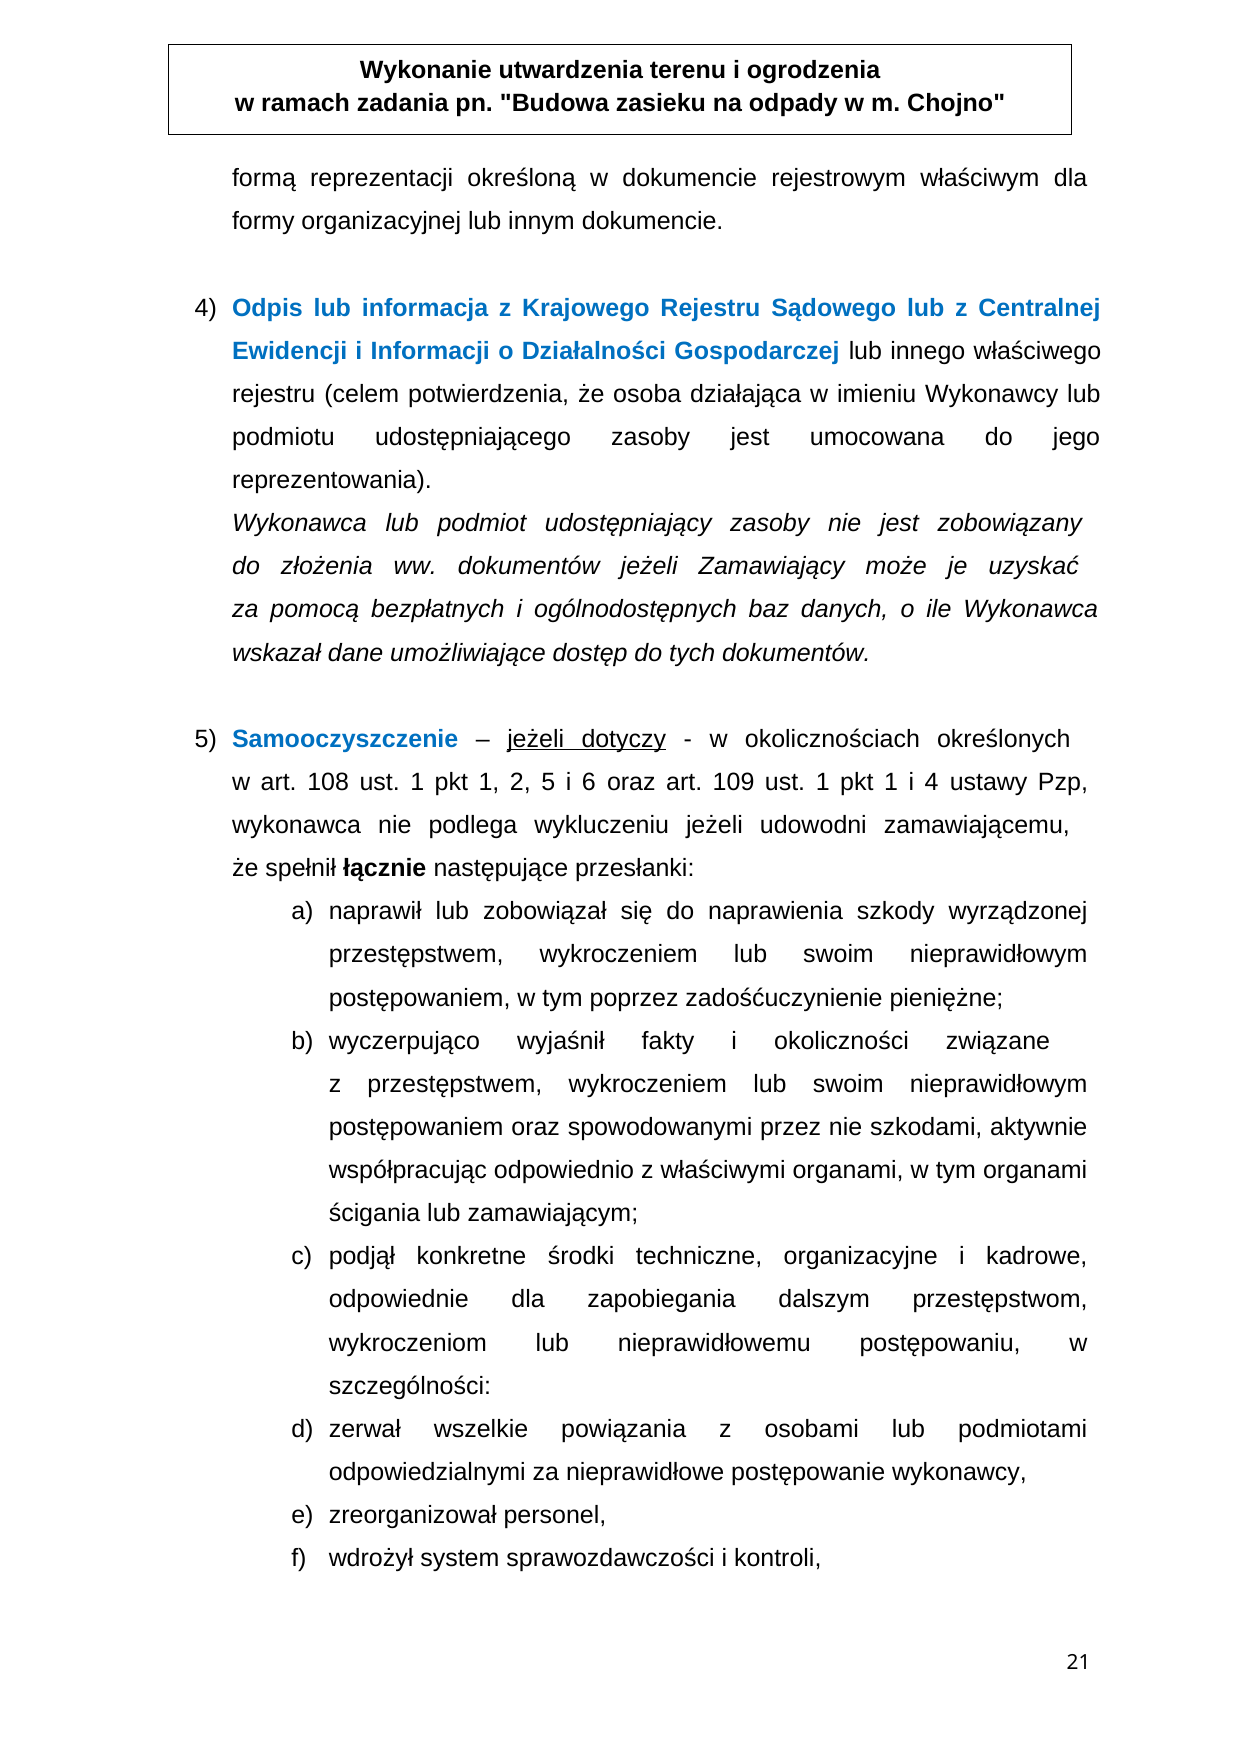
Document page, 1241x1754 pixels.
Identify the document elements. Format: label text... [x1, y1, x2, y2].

list zreorganizował personel, [291, 1500, 1088, 1529]
list zerwał wszelkie powiązania z osobami lub podmiotami odpowiedzialnymi za nieprawidłowe postępowanie wykonawcy, [291, 1414, 1088, 1486]
list wyczerpująco wyjaśnił fakty i okoliczności związane z przestępstwem, wykroczeniem lub swoim nieprawidłowym postępowaniem oraz spowodowanymi przez nie szkodami, aktywnie współpracując odpowiednio z właściwymi organami, w tym organami ścigania lub zamawiającym; [291, 1026, 1088, 1227]
list podjął konkretne środki techniczne, organizacyjne i kadrowe, odpowiednie dla zapobiegania dalszym przestępstwom, wykroczeniom lub nieprawidłowemu postępowaniu, w szczególności: [291, 1241, 1088, 1399]
list naprawił lub zobowiązał się do naprawienia szkody wyrządzonej przestępstwem, wykroczeniem lub swoim nieprawidłowym postępowaniem, w tym poprzez zadośćuczynienie pieniężne; [291, 896, 1088, 1011]
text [232, 163, 1088, 235]
text Wykonawca lub podmiot udostępniający zasoby nie jest zobowiązany do złożenia ww. dokumentów jeżeli Zamawiający może je uzyskać za pomocą bezpłatnych i ogólnodostępnych baz danych, o ile Wykonawca wskazał dane umożliwiające dostęp do tych dokumentów. [232, 508, 1101, 666]
list Odpis lub informacja z Krajowego Rejestru Sądowego lub z Centralnej Ewidencji i Informacji o Działalności Gospodarczej lub innego właściwego rejestru (celem potwierdzenia, że osoba działająca w imieniu Wykonawcy lub podmiotu udostępniającego zasoby jest umocowana do jego reprezentowania). [194, 292, 1101, 494]
list Samooczyszczenie – jeżeli dotyczy - w okolicznościach określonych w art. 108 ust. 1 pkt 1, 2, 5 i 6 oraz art. 109 ust. 1 pkt 1 i 4 ustawy Pzp, wykonawca nie podlega wykluczeniu jeżeli udowodni zamawiającemu, że spełnił łącznie następujące przesłanki: [194, 724, 1088, 882]
list wdrożył system sprawozdawczości i kontroli, [291, 1543, 1088, 1572]
